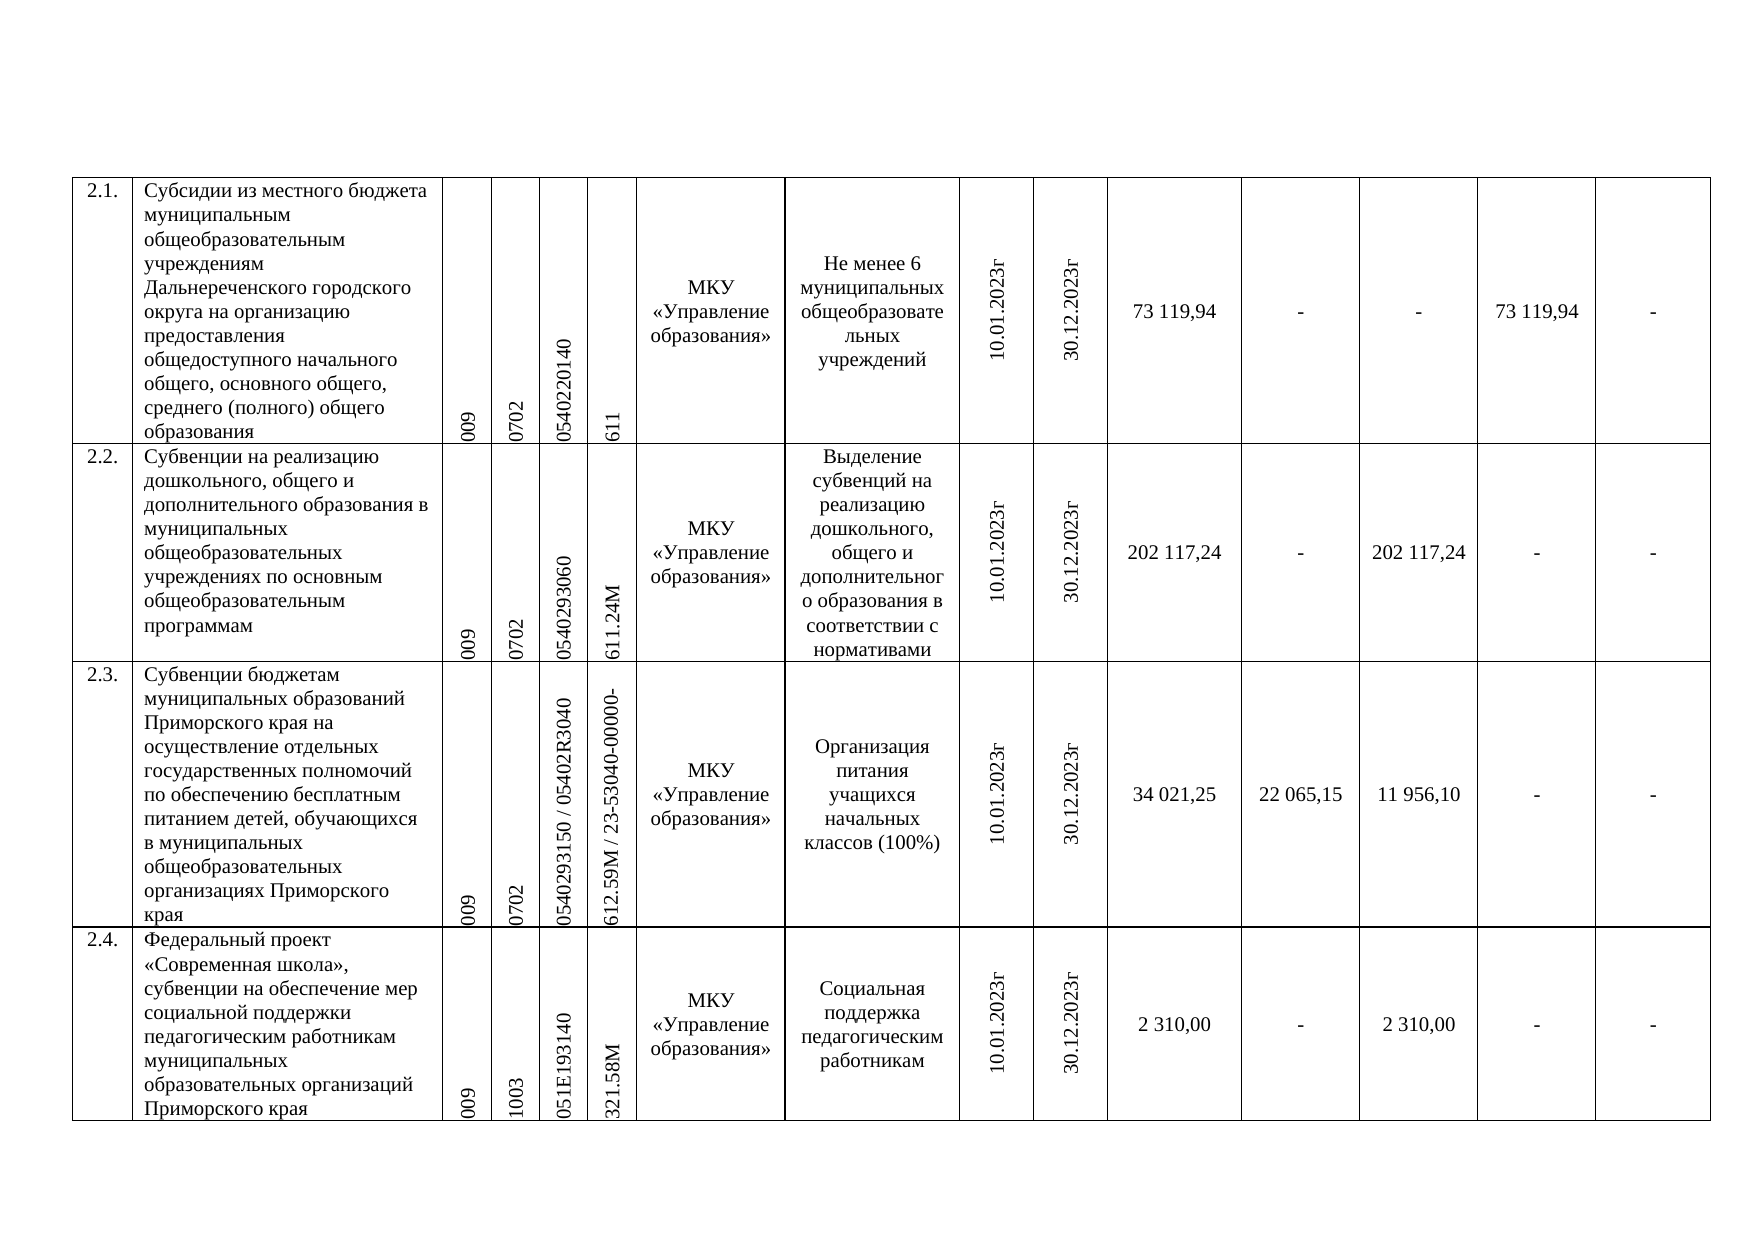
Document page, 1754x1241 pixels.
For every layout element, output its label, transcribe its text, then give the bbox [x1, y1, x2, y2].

table_cell - [1242, 444, 1359, 661]
table_cell - [1478, 928, 1595, 1120]
table_cell 009 [443, 178, 491, 443]
table_cell Субвенции на реализацию дошкольного, общего и дополнительного образования в муниципальных общеобразовательных учреждениях по основным общеобразовательным программам [133, 444, 442, 661]
table_cell Организация питания учащихся начальных классов (100%) [786, 662, 959, 926]
table_cell - [1596, 444, 1710, 661]
table_cell - [1360, 178, 1477, 443]
table_cell - [1596, 662, 1710, 926]
table_cell 30.12.2023г [1034, 662, 1107, 926]
table_cell 10.01.2023г [960, 444, 1033, 661]
table_cell - [1596, 928, 1710, 1120]
table_cell 10.01.2023г [960, 178, 1033, 443]
table_cell 73 119,94 [1108, 178, 1241, 443]
table_cell 009 [443, 444, 491, 661]
table_cell 202 117,24 [1360, 444, 1477, 661]
table_cell 30.12.2023г [1034, 178, 1107, 443]
table_cell Социальная поддержка педагогическим работникам [786, 928, 959, 1120]
table_cell - [1478, 444, 1595, 661]
table_cell - [1242, 178, 1359, 443]
table_cell - [1242, 928, 1359, 1120]
table_cell 321.58М [588, 928, 636, 1120]
table_cell МКУ «Управление образования» [637, 662, 784, 926]
table_cell 2 310,00 [1108, 928, 1241, 1120]
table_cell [637, 928, 784, 1120]
table_cell 22 065,15 [1242, 662, 1359, 926]
table_cell 612.59М / 23-53040-00000-00000 [588, 662, 636, 926]
table_cell 73 119,94 [1478, 178, 1595, 443]
table_cell 2.4. [73, 928, 132, 1120]
table_cell 051Е193140 [540, 928, 587, 1120]
table_cell 34 021,25 [1108, 662, 1241, 926]
table_cell Субсидии из местного бюджета муниципальным общеобразовательным учреждениям Дальнереченского городского округа на организацию предоставления общедоступного начального общего, основного общего, среднего (полного) общего образования [133, 178, 442, 443]
table_cell 202 117,24 [1108, 444, 1241, 661]
table_cell 1003 [492, 928, 539, 1120]
table_cell 2.1. [73, 178, 132, 443]
table_cell - [1596, 178, 1710, 443]
table_cell 30.12.2023г [1034, 928, 1107, 1120]
table_cell 2 310,00 [1360, 928, 1477, 1120]
table_cell МКУ «Управление образования» [637, 444, 784, 661]
table_cell 0702 [492, 662, 539, 926]
table_cell 0702 [492, 444, 539, 661]
table_cell 611 [588, 178, 636, 443]
table_cell 0702 [492, 178, 539, 443]
table_cell 0540293060 [540, 444, 587, 661]
table_cell Субвенции бюджетам муниципальных образований Приморского края на осуществление отдельных государственных полномочий по обеспечению бесплатным питанием детей, обучающихся в муниципальных общеобразовательных организациях Приморского края [133, 662, 442, 926]
table_cell 611.24М [588, 444, 636, 661]
table_cell 0540220140 [540, 178, 587, 443]
table_cell 009 [443, 928, 491, 1120]
table_cell 10.01.2023г [960, 928, 1033, 1120]
table_cell - [1478, 662, 1595, 926]
table_cell Федеральный проект «Современная школа», субвенции на обеспечение мер социальной поддержки педагогическим работникам муниципальных образовательных организаций Приморского края [133, 928, 442, 1120]
table_cell МКУ «Управление образования» [637, 178, 784, 443]
table_cell 11 956,10 [1360, 662, 1477, 926]
table_cell 2.2. [73, 444, 132, 661]
table_cell 30.12.2023г [1034, 444, 1107, 661]
table_cell Выделение субвенций на реализацию дошкольного, общего и дополнительного образования в соответствии с нормативами [786, 444, 959, 661]
table_cell 009 [443, 662, 491, 926]
table_cell 10.01.2023г [960, 662, 1033, 926]
table_cell 0540293150 / 05402R3040 [540, 662, 587, 926]
table_cell Не менее 6 муниципальных общеобразовательных учреждений [786, 178, 959, 443]
table_cell 2.3. [73, 662, 132, 926]
